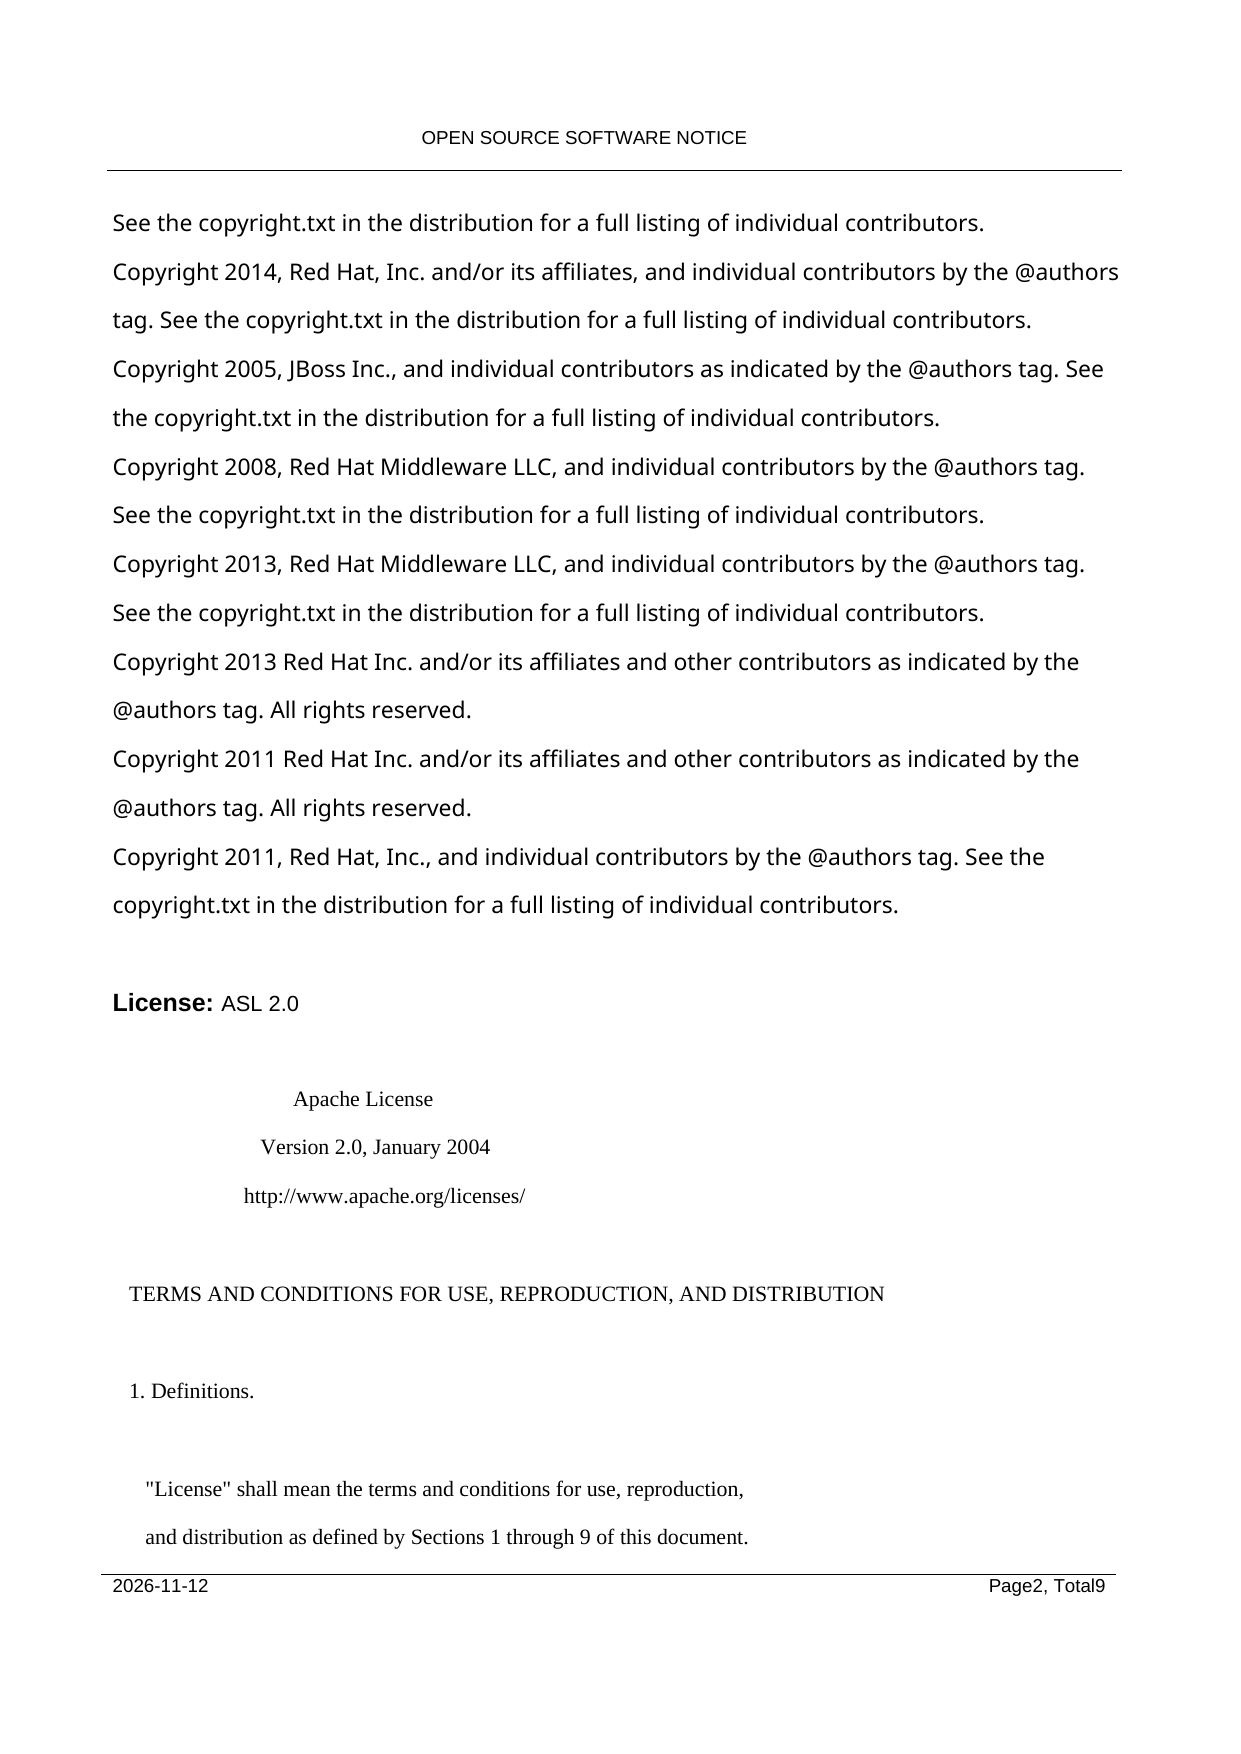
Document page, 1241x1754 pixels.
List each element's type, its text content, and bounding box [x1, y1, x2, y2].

text License: ASL 2.0 [112, 986, 1128, 1019]
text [112, 1033, 1128, 1553]
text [112, 206, 1128, 970]
